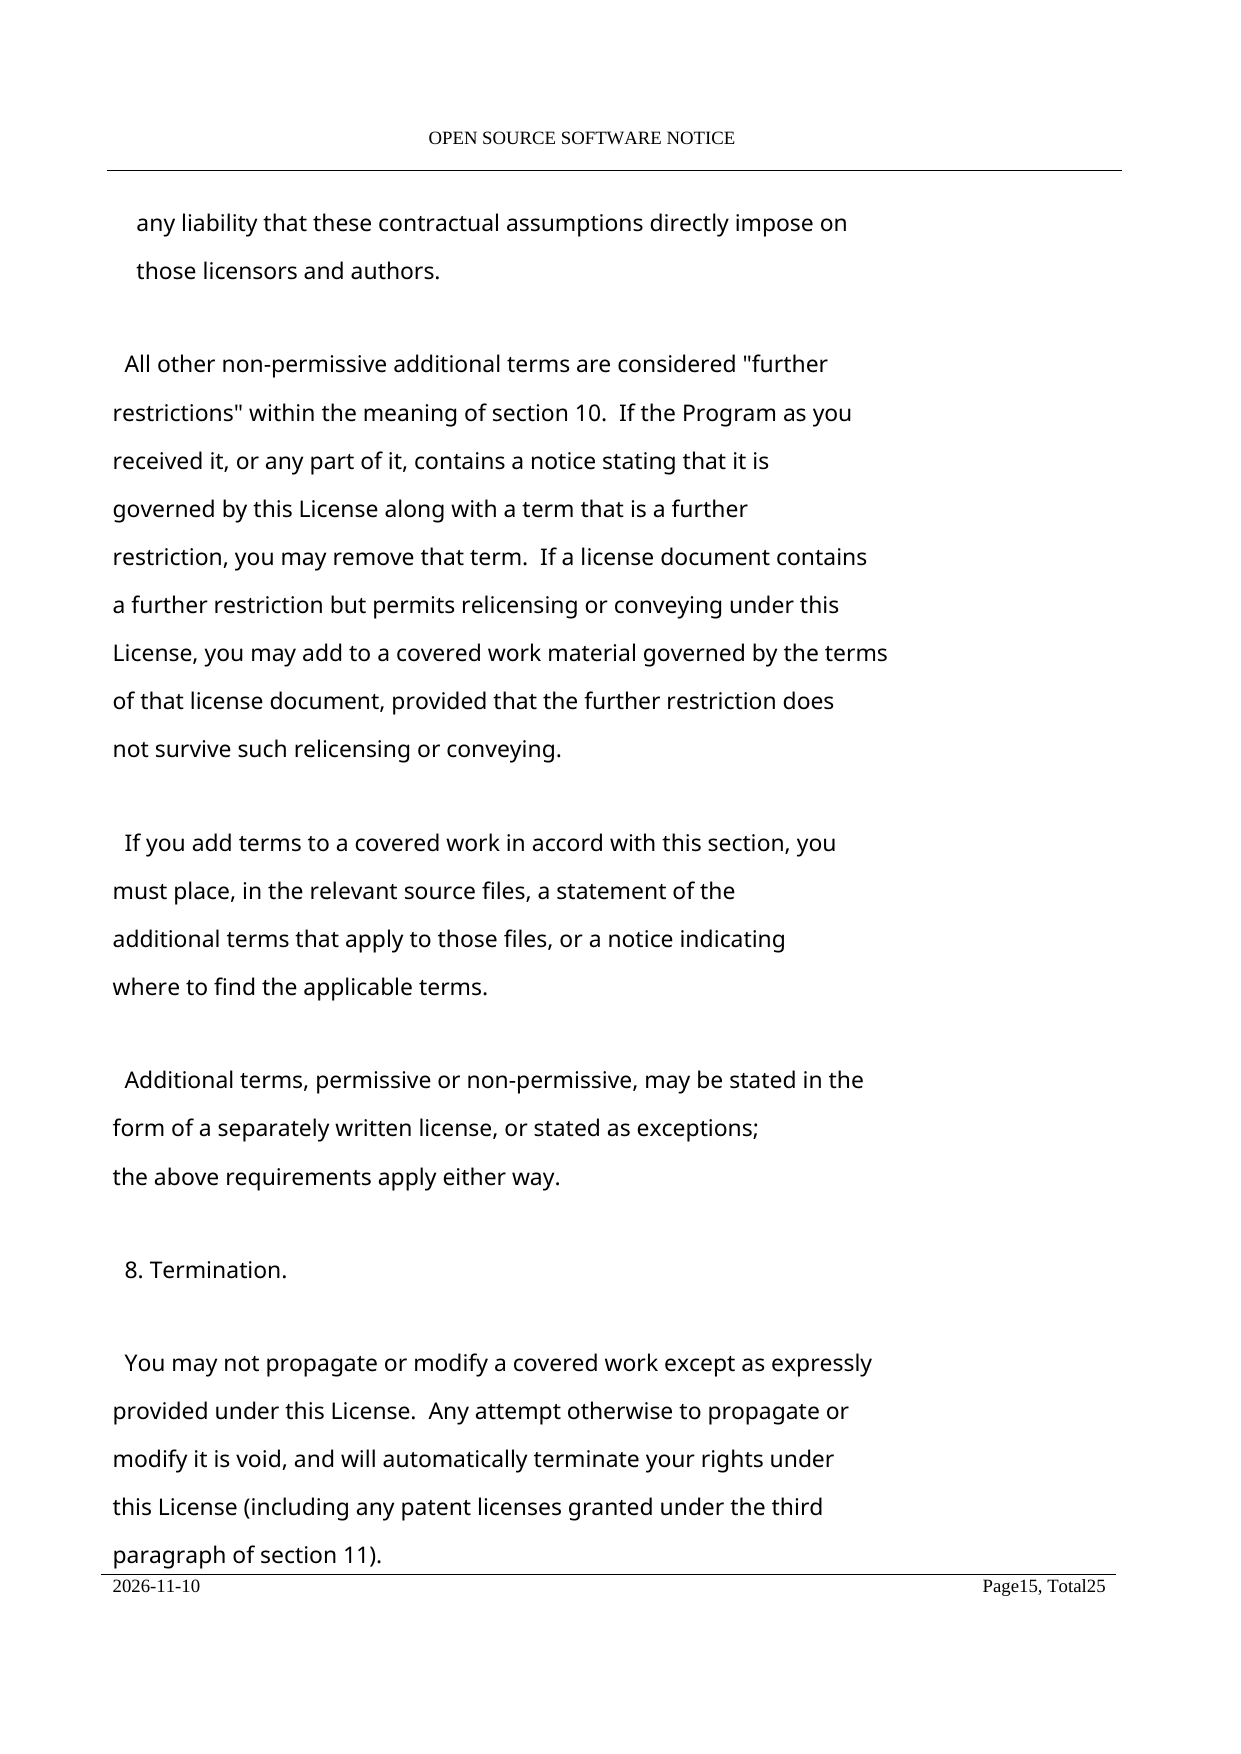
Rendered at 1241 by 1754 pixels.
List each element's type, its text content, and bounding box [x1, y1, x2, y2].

text not survive such relicensing or conveying. [112, 733, 1128, 765]
text where to find the applicable terms. [112, 970, 1128, 1003]
text the above requirements apply either way. [112, 1160, 1128, 1192]
text License, you may add to a covered work material governed by the terms [112, 636, 1128, 669]
text governed by this License along with a term that is a further [112, 492, 1128, 524]
text must place, in the relevant source files, a statement of the [112, 874, 1128, 907]
text of that license document, provided that the further restriction does [112, 684, 1128, 717]
text If you add terms to a covered work in accord with this section, you [112, 826, 1128, 858]
text You may not propagate or modify a covered work except as expressly [112, 1346, 1128, 1379]
text 8. Termination. [112, 1253, 1128, 1286]
text All other non-permissive additional terms are considered "further [112, 348, 1128, 380]
text restrictions" within the meaning of section 10. If the Program as you [112, 396, 1128, 428]
text those licensors and authors. [112, 254, 1128, 287]
text this License (including any patent licenses granted under the third [112, 1491, 1128, 1523]
text any liability that these contractual assumptions directly impose on [112, 206, 1128, 239]
text restriction, you may remove that term. If a license document contains [112, 540, 1128, 573]
text form of a separately written license, or stated as exceptions; [112, 1112, 1128, 1144]
text Additional terms, permissive or non-permissive, may be stated in the [112, 1063, 1128, 1096]
text received it, or any part of it, contains a notice stating that it is [112, 444, 1128, 476]
text provided under this License. Any attempt otherwise to propagate or [112, 1394, 1128, 1427]
text paragraph of section 11). [112, 1539, 1128, 1571]
text modify it is void, and will automatically terminate your rights under [112, 1442, 1128, 1475]
text additional terms that apply to those files, or a notice indicating [112, 922, 1128, 955]
text a further restriction but permits relicensing or conveying under this [112, 588, 1128, 621]
